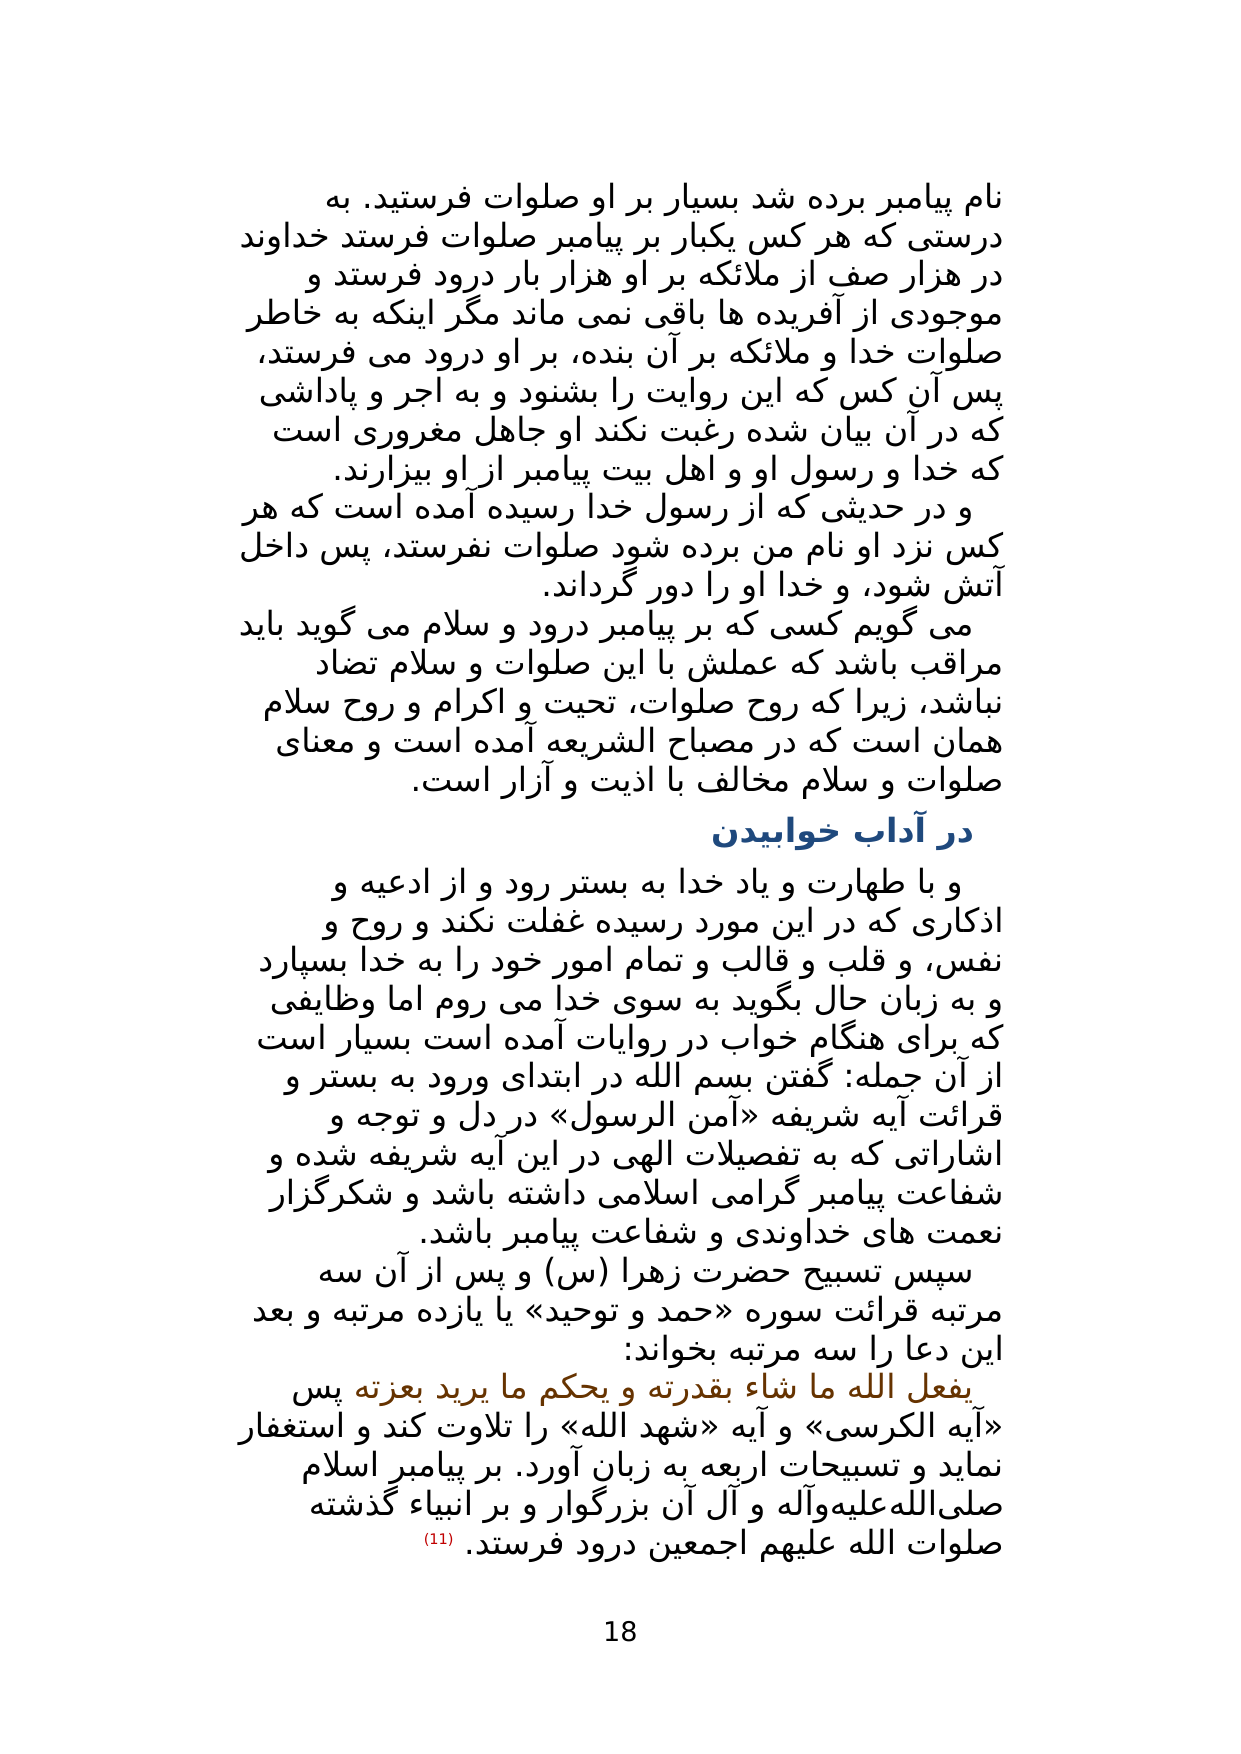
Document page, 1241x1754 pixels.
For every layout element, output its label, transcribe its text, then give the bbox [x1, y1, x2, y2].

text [236, 177, 1004, 488]
text و با طهارت و ياد خدا به بستر رود و از ادعيه و اذكارى كه در اين مورد رسيده غفلت نكند و روح و نفس، و قلب و قالب و تمام امور خود را به خدا بسپارد و به زبان حال بگويد به سوى خدا مى روم اما وظايفى كه براى هنگام خواب در روايات آمده است بسيار است از آن جمله: گفتن بسم الله در ابتداى ورود به بستر و قرائت آيه شريفه «آمن الرسول» در دل و توجه و اشاراتى كه به تفصيلات الهى در اين آيه شريفه شده و شفاعت پيامبر گرامى اسلامى داشته باشد و شكرگزار نعمت هاى خداوندى و شفاعت پيامبر باشد. [236, 863, 1004, 1251]
subtitle در آداب خوابيدن [236, 811, 1004, 850]
text سپس تسبيح حضرت زهرا (س) و پس از آن سه مرتبه قرائت سوره «حمد و توحيد» يا يازده مرتبه و بعد اين دعا را سه مرتبه بخواند: [236, 1251, 1004, 1368]
text يفعل الله ما شاء بقدرته و يحكم ما يريد بعزته پس «آيه الكرسى» و آيه «شهد الله» را تلاوت كند و استغفار نمايد و تسبيحات اربعه به زبان آورد. بر پيامبر اسلام صلى‌الله‌عليه‌وآله‌ و آل آن بزرگوار و بر انبياء گذشته صلوات الله عليهم اجمعين درود فرستد. (11) [236, 1368, 1004, 1562]
text و در حديثى كه از رسول خدا رسيده آمده است كه هر كس نزد او نام من برده شود صلوات نفرستد، پس داخل آتش شود، و خدا او را دور گرداند. [236, 488, 1004, 604]
text مى گويم كسى كه بر پيامبر درود و سلام مى گويد بايد مراقب باشد كه عملش با اين صلوات و سلام تضاد نباشد، زيرا كه روح صلوات، تحيت و اكرام و روح سلام همان است كه در مصباح الشريعه آمده است و معناى صلوات و سلام مخالف با اذيت و آزار است. [236, 604, 1004, 799]
